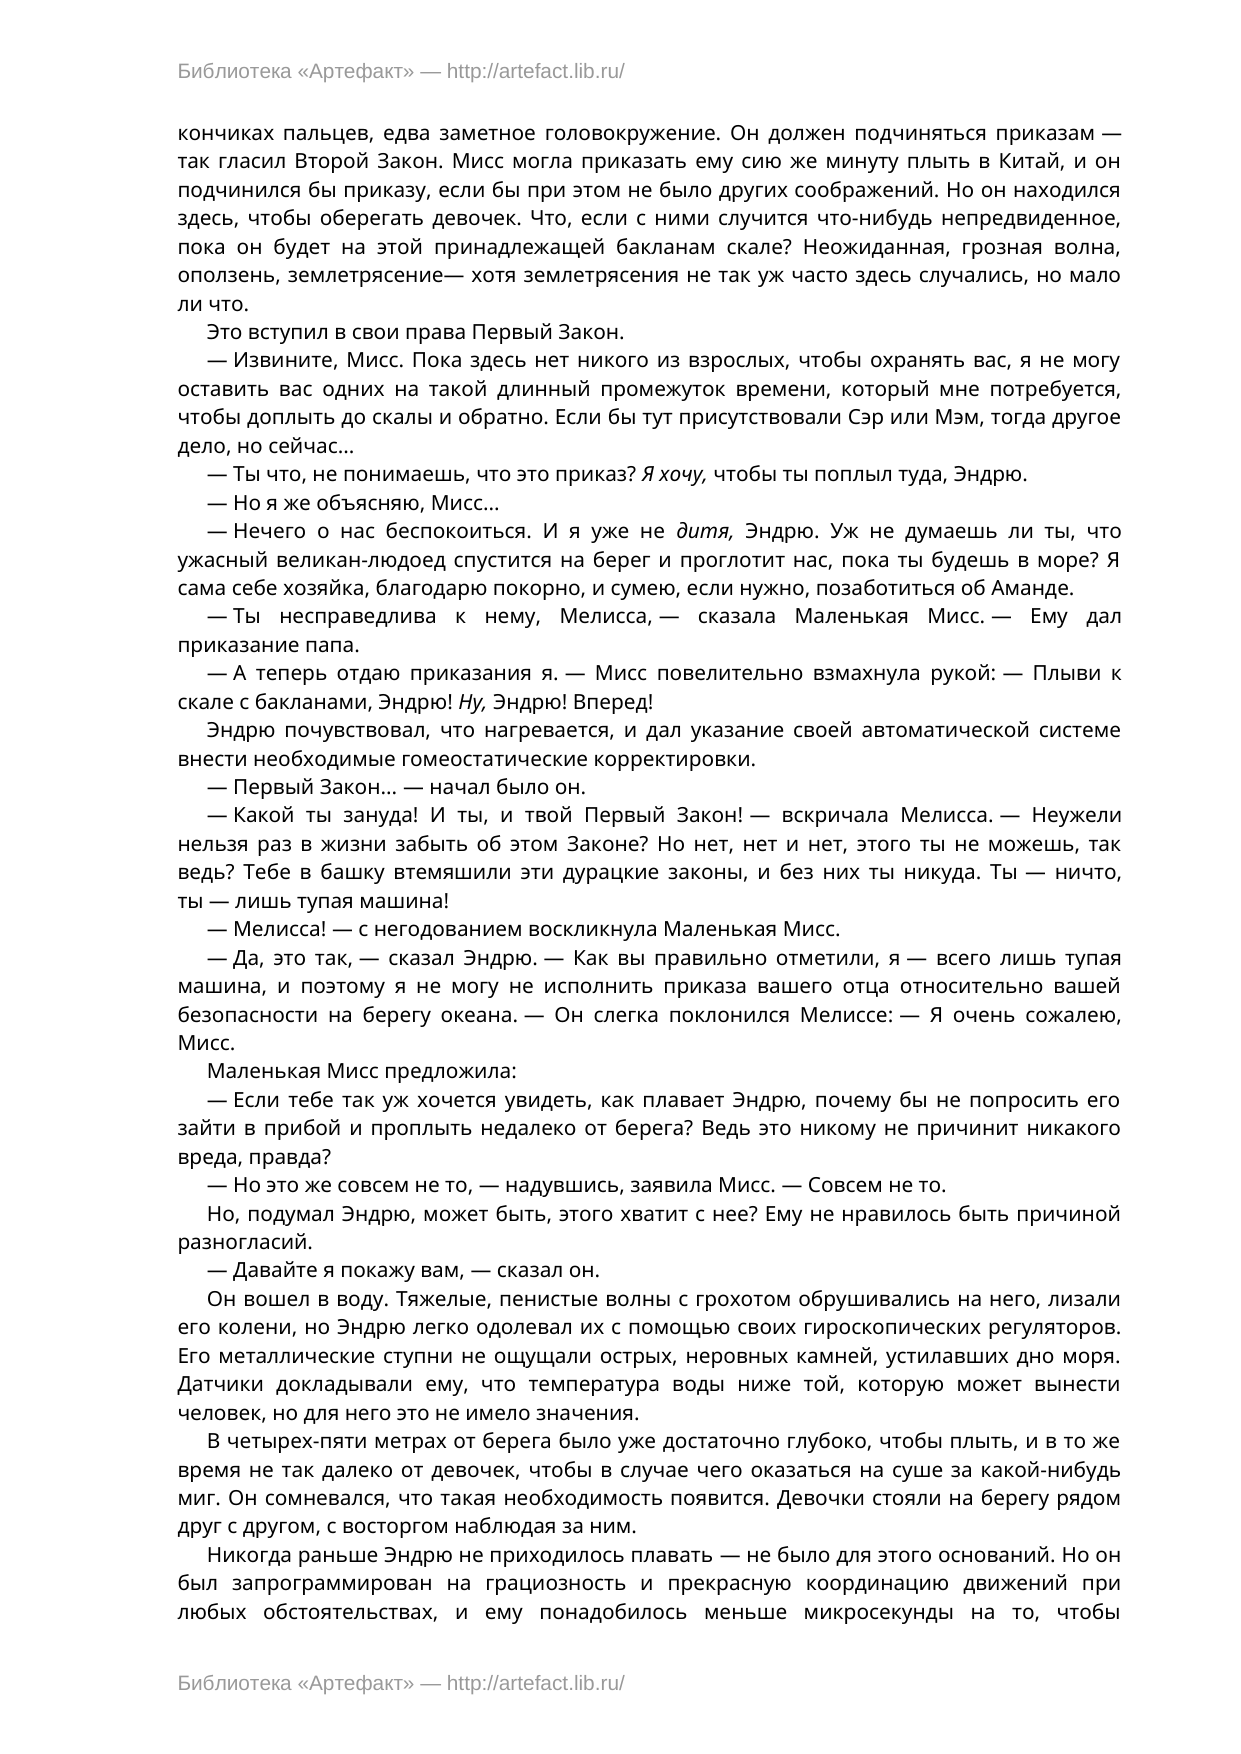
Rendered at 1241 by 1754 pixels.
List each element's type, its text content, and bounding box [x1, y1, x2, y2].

text Он вошел в воду. Тяжелые, пенистые волны с грохотом обрушивались на него, лизали его колени, но Эндрю легко одолевал их с помощью своих гироскопических регуляторов. Его металлические ступни не ощущали острых, неровных камней, устилавших дно моря. Датчики докладывали ему, что температура воды ниже той, которую может вынести человек, но для него это не имело значения. [177, 1284, 1122, 1426]
text Но, подумал Эндрю, может быть, этого хватит с нее? Ему не нравилось быть причиной разногласий. [177, 1199, 1122, 1256]
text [177, 118, 1122, 317]
text — Если тебе так уж хочется увидеть, как плавает Эндрю, почему бы не попросить его зайти в прибой и проплыть недалеко от берега? Ведь это никому не причинит никакого вреда, правда? [177, 1085, 1122, 1170]
text — А теперь отдаю приказания я. — Мисс повелительно взмахнула рукой: — Плыви к скале с бакланами, Эндрю! Ну, Эндрю! Вперед! [177, 658, 1122, 715]
text Маленькая Мисс предложила: [177, 1057, 1122, 1085]
text — Да, это так, — сказал Эндрю. — Как вы правильно отметили, я — всего лишь тупая машина, и поэтому я не могу не исполнить приказа вашего отца относительно вашей безопасности на берегу океана. — Он слегка поклонился Мелиссе: — Я очень сожалею, Мисс. [177, 943, 1122, 1057]
text — Нечего о нас беспокоиться. И я уже не дитя, Эндрю. Уж не думаешь ли ты, что ужасный великан-людоед спустится на берег и проглотит нас, пока ты будешь в море? Я сама себе хозяйка, благодарю покорно, и сумею, если нужно, позаботиться об Аманде. [177, 516, 1122, 602]
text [177, 1540, 1122, 1625]
text — Давайте я покажу вам, — сказал он. [177, 1256, 1122, 1284]
text — Ты что, не понимаешь, что это приказ? Я хочу, чтобы ты поплыл туда, Эндрю. [177, 459, 1122, 488]
text — Но я же объясняю, Мисс... [177, 488, 1122, 516]
text — Ты несправедлива к нему, Мелисса, — сказала Маленькая Мисс. — Ему дал приказание папа. [177, 602, 1122, 658]
text — Какой ты зануда! И ты, и твой Первый Закон! — вскричала Мелисса. — Неужели нельзя раз в жизни забыть об этом Законе? Но нет, нет и нет, этого ты не можешь, так ведь? Тебе в башку втемяшили эти дурацкие законы, и без них ты никуда. Ты — ничто, ты — лишь тупая машина! [177, 801, 1122, 914]
text — Извините, Мисс. Пока здесь нет никого из взрослых, чтобы охранять вас, я не могу оставить вас одних на такой длинный промежуток времени, который мне потребуется, чтобы доплыть до скалы и обратно. Если бы тут присутствовали Сэр или Мэм, тогда другое дело, но сейчас... [177, 346, 1122, 459]
text Эндрю почувствовал, что нагревается, и дал указание своей автоматической системе внести необходимые гомеостатические корректировки. [177, 715, 1122, 772]
text — Мелисса! — с негодованием воскликнула Маленькая Мисс. [177, 914, 1122, 943]
text В четырех-пяти метрах от берега было уже достаточно глубоко, чтобы плыть, и в то же время не так далеко от девочек, чтобы в случае чего оказаться на суше за какой-нибудь миг. Он сомневался, что такая необходимость появится. Девочки стояли на берегу рядом друг с другом, с восторгом наблюдая за ним. [177, 1426, 1122, 1540]
text Это вступил в свои права Первый Закон. [177, 317, 1122, 346]
text — Но это же совсем не то, — надувшись, заявила Мисс. — Совсем не то. [177, 1170, 1122, 1199]
text — Первый Закон... — начал было он. [177, 772, 1122, 801]
